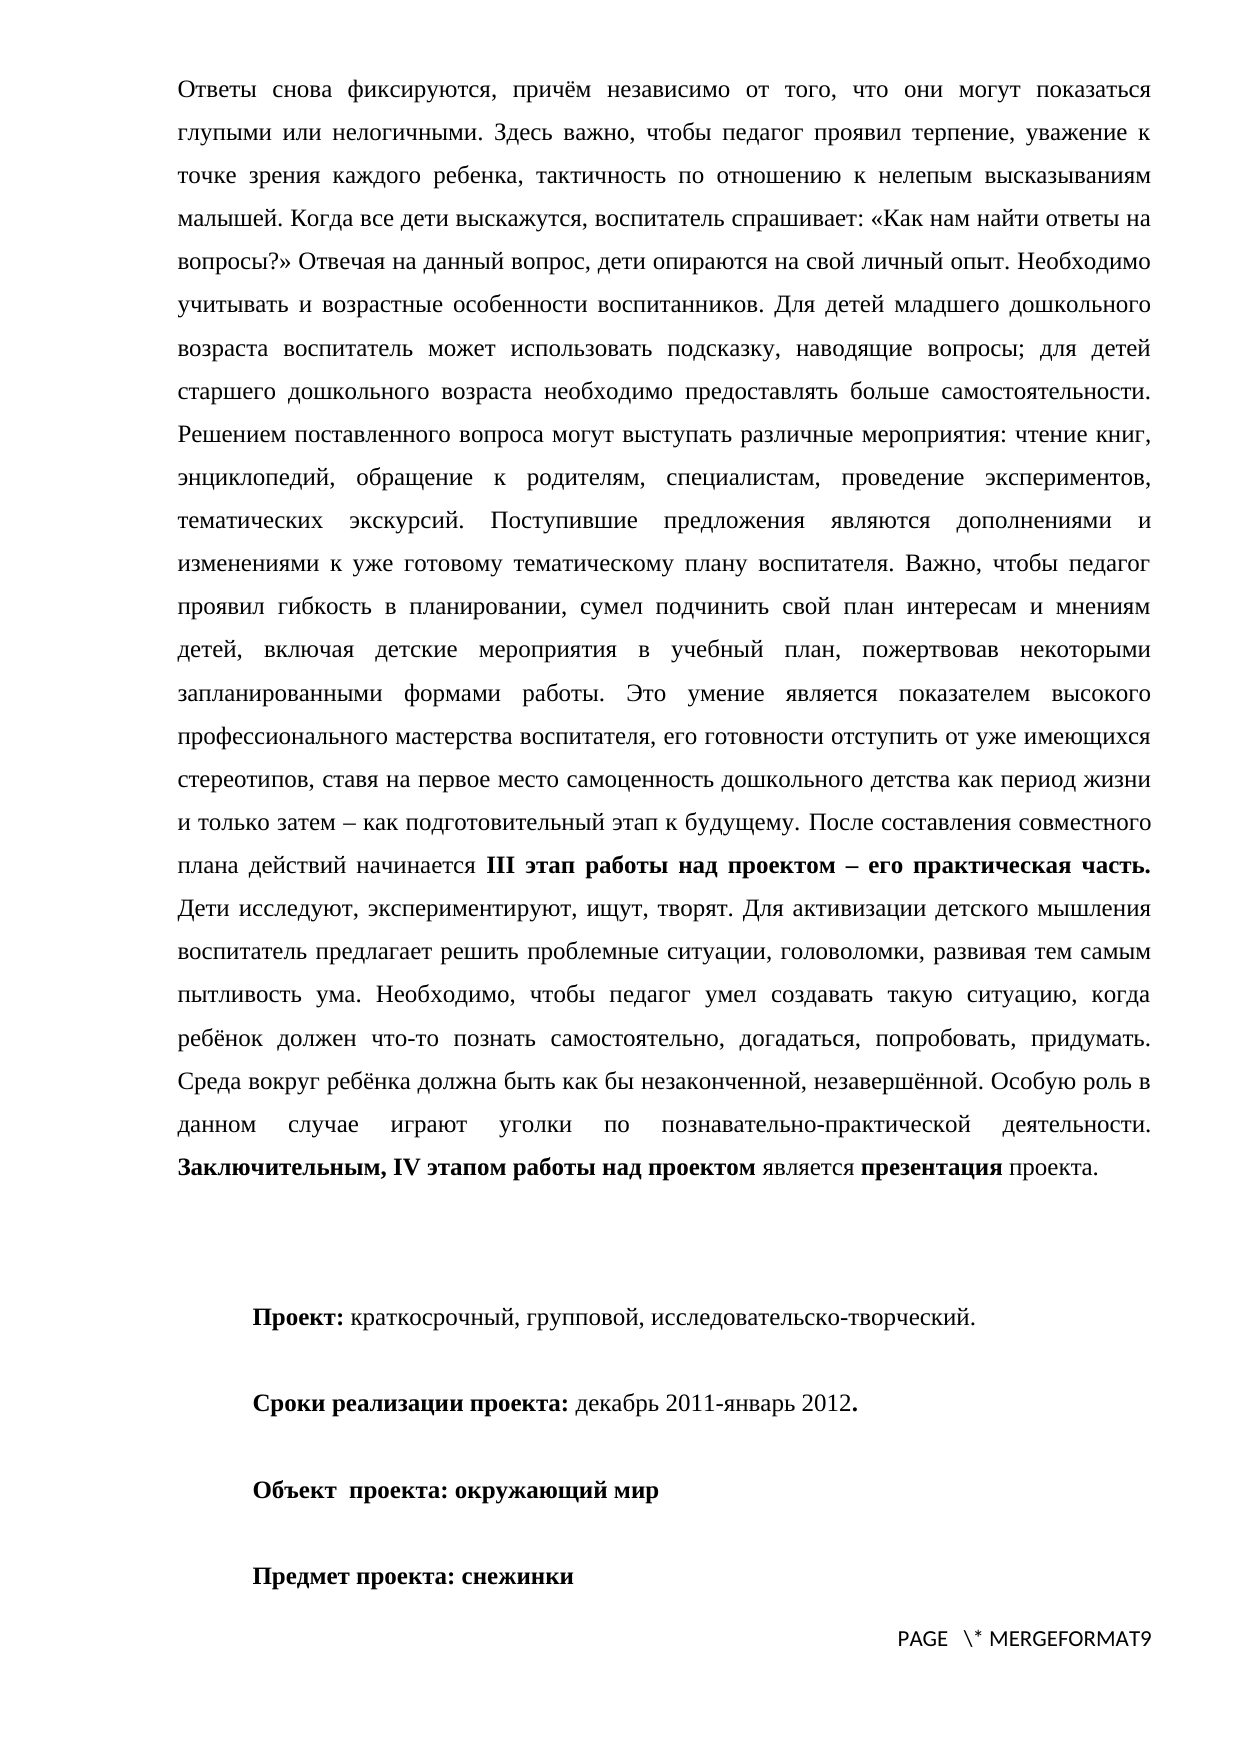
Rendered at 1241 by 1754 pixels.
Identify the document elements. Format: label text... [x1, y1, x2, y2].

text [177, 74, 1152, 1181]
text Сроки реализации проекта: декабрь 2011-январь 2012. [177, 1388, 1152, 1417]
text Проект: краткосрочный, групповой, исследовательско-творческий. [177, 1302, 1152, 1331]
text Объект проекта: окружающий мир [177, 1475, 1152, 1503]
text Предмет проекта: снежинки [177, 1561, 1152, 1590]
